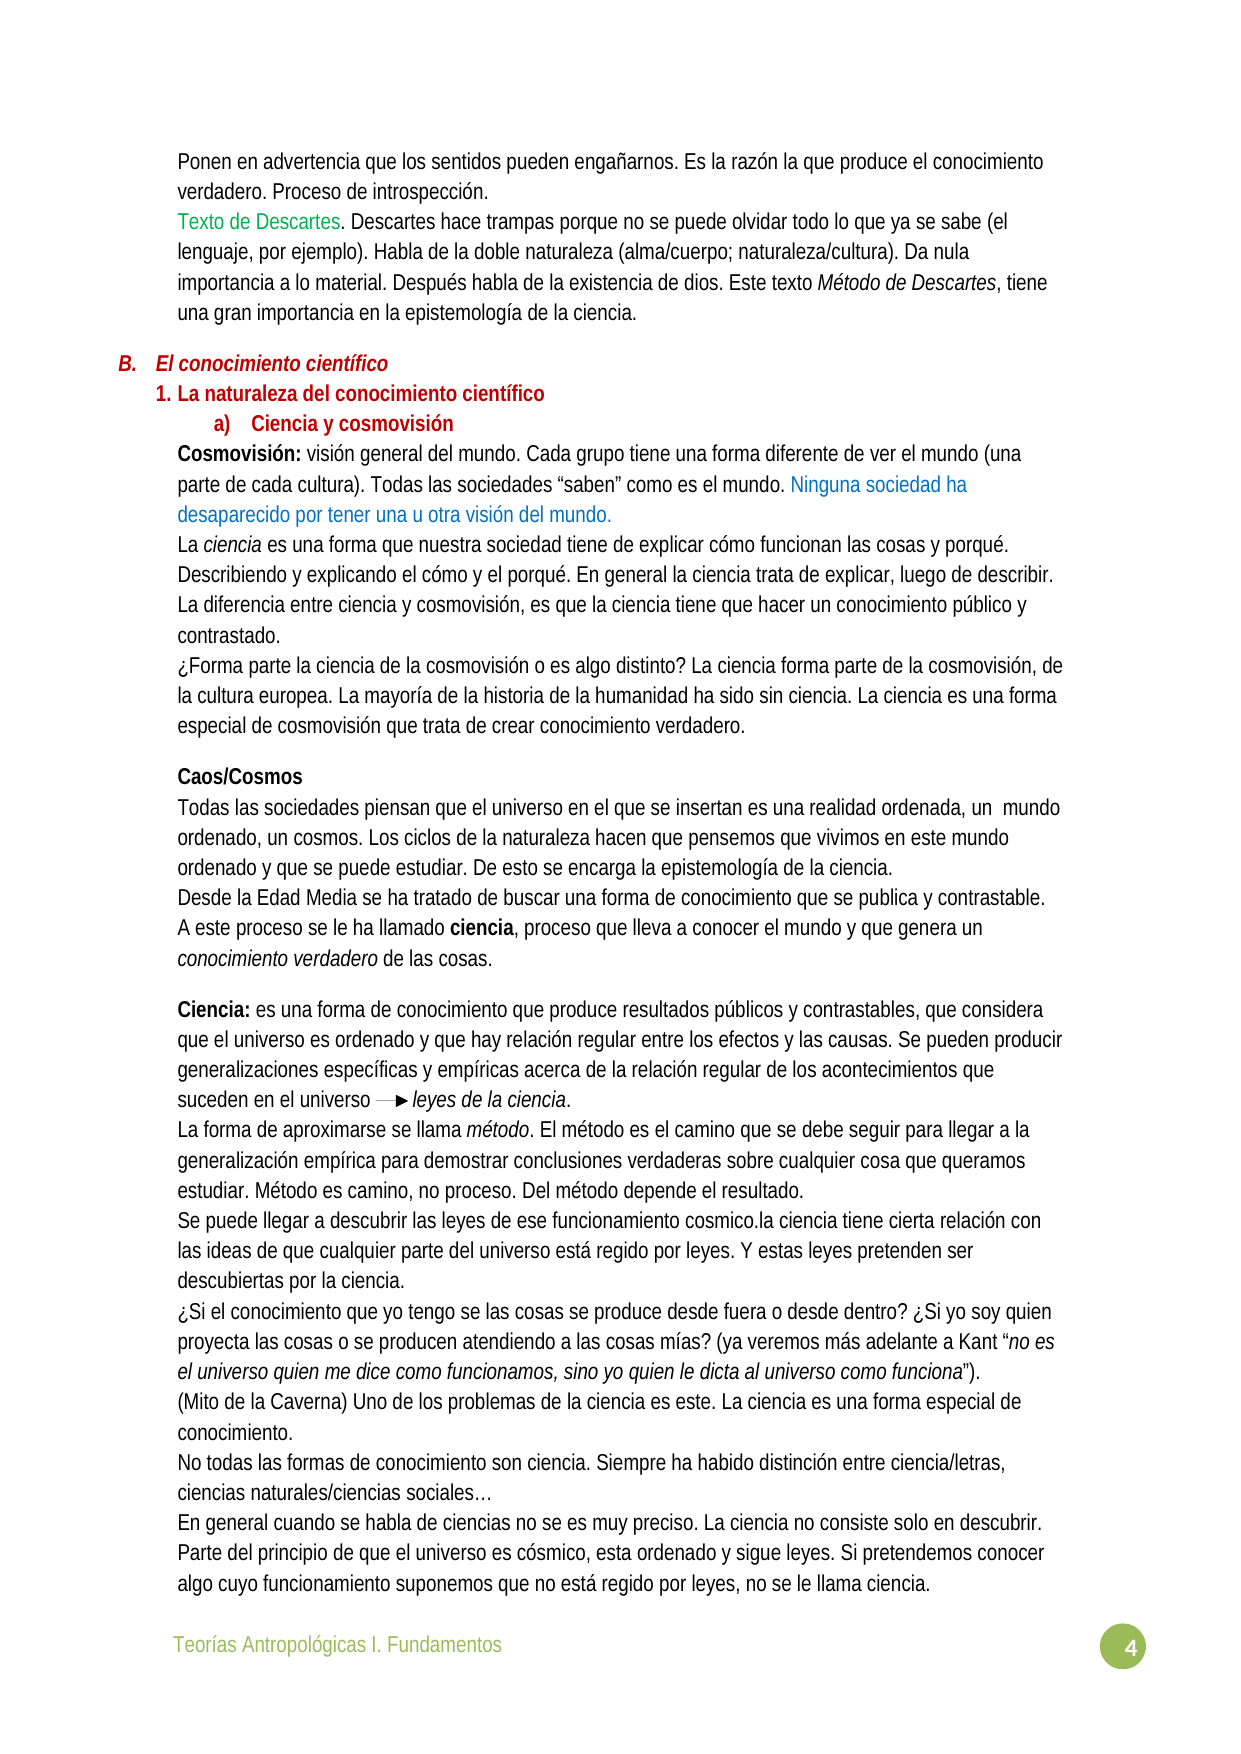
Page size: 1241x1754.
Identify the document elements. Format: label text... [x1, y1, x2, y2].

text Ponen en advertencia que los sentidos pueden engañarnos. Es la razón la que produce el conocimiento verdadero. Proceso de introspección. [177, 148, 1063, 204]
text La ciencia es una forma que nuestra sociedad tiene de explicar cómo funcionan las cosas y porqué. Describiendo y explicando el cómo y el porqué. En general la ciencia trata de explicar, luego de describir. [177, 531, 1063, 587]
text La forma de aproximarse se llama método. El método es el camino que se debe seguir para llegar a la generalización empírica para demostrar conclusiones verdaderas sobre cualquier cosa que queramos estudiar. Método es camino, no proceso. Del método depende el resultado. [177, 1116, 1063, 1203]
text Cosmovisión: visión general del mundo. Cada grupo tiene una forma diferente de ver el mundo (una parte de cada cultura). Todas las sociedades “saben” como es el mundo. Ninguna sociedad ha desaparecido por tener una u otra visión del mundo. [177, 440, 1063, 527]
text Texto de Descartes. Descartes hace trampas porque no se puede olvidar todo lo que ya se sabe (el lenguaje, por ejemplo). Habla de la doble naturaleza (alma/cuerpo; naturaleza/cultura). Da nula importancia a lo material. Después habla de la existencia de dios. Este texto Método de Descartes, tiene una gran importancia en la epistemología de la ciencia. [177, 208, 1063, 325]
text No todas las formas de conocimiento son ciencia. Siempre ha habido distinción entre ciencia/letras, ciencias naturales/ciencias sociales… [177, 1449, 1063, 1505]
text Desde la Edad Media se ha tratado de buscar una forma de conocimiento que se publica y contrastable. A este proceso se le ha llamado ciencia, proceso que lleva a conocer el mundo y que genera un conocimiento verdadero de las cosas. [177, 884, 1063, 971]
text ¿Si el conocimiento que yo tengo se las cosas se produce desde fuera o desde dentro? ¿Si yo soy quien proyecta las cosas o se producen atendiendo a las cosas mías? (ya veremos más adelante a Kant “no es el universo quien me dice como funcionamos, sino yo quien le dicta al universo como funciona”). [177, 1298, 1063, 1384]
list Ciencia y cosmovisión [213, 410, 1063, 436]
list El conocimiento científico [118, 350, 1063, 376]
text En general cuando se habla de ciencias no se es muy preciso. La ciencia no consiste solo en descubrir. Parte del principio de que el universo es cósmico, esta ordenado y sigue leyes. Si pretendemos conocer algo cuyo funcionamiento suponemos que no está regido por leyes, no se le llama ciencia. [177, 1509, 1063, 1596]
list La naturaleza del conocimiento científico [156, 380, 1063, 406]
text ¿Forma parte la ciencia de la cosmovisión o es algo distinto? La ciencia forma parte de la cosmovisión, de la cultura europea. La mayoría de la historia de la humanidad ha sido sin ciencia. La ciencia es una forma especial de cosmovisión que trata de crear conocimiento verdadero. [177, 652, 1063, 738]
text Caos/Cosmos [177, 763, 1063, 789]
text Ciencia: es una forma de conocimiento que produce resultados públicos y contrastables, que considera que el universo es ordenado y que hay relación regular entre los efectos y las causas. Se pueden producir generalizaciones específicas y empíricas acerca de la relación regular de los acontecimientos que suceden en el universo leyes de la ciencia. [177, 996, 1063, 1112]
text (Mito de la Caverna) Uno de los problemas de la ciencia es este. La ciencia es una forma especial de conocimiento. [177, 1388, 1063, 1445]
text La diferencia entre ciencia y cosmovisión, es que la ciencia tiene que hacer un conocimiento público y contrastado. [177, 591, 1063, 648]
text Se puede llegar a descubrir las leyes de ese funcionamiento cosmico.la ciencia tiene cierta relación con las ideas de que cualquier parte del universo está regido por leyes. Y estas leyes pretenden ser descubiertas por la ciencia. [177, 1207, 1063, 1294]
text Todas las sociedades piensan que el universo en el que se insertan es una realidad ordenada, un mundo ordenado, un cosmos. Los ciclos de la naturaleza hacen que pensemos que vivimos en este mundo ordenado y que se puede estudiar. De esto se encarga la epistemología de la ciencia. [177, 793, 1063, 880]
